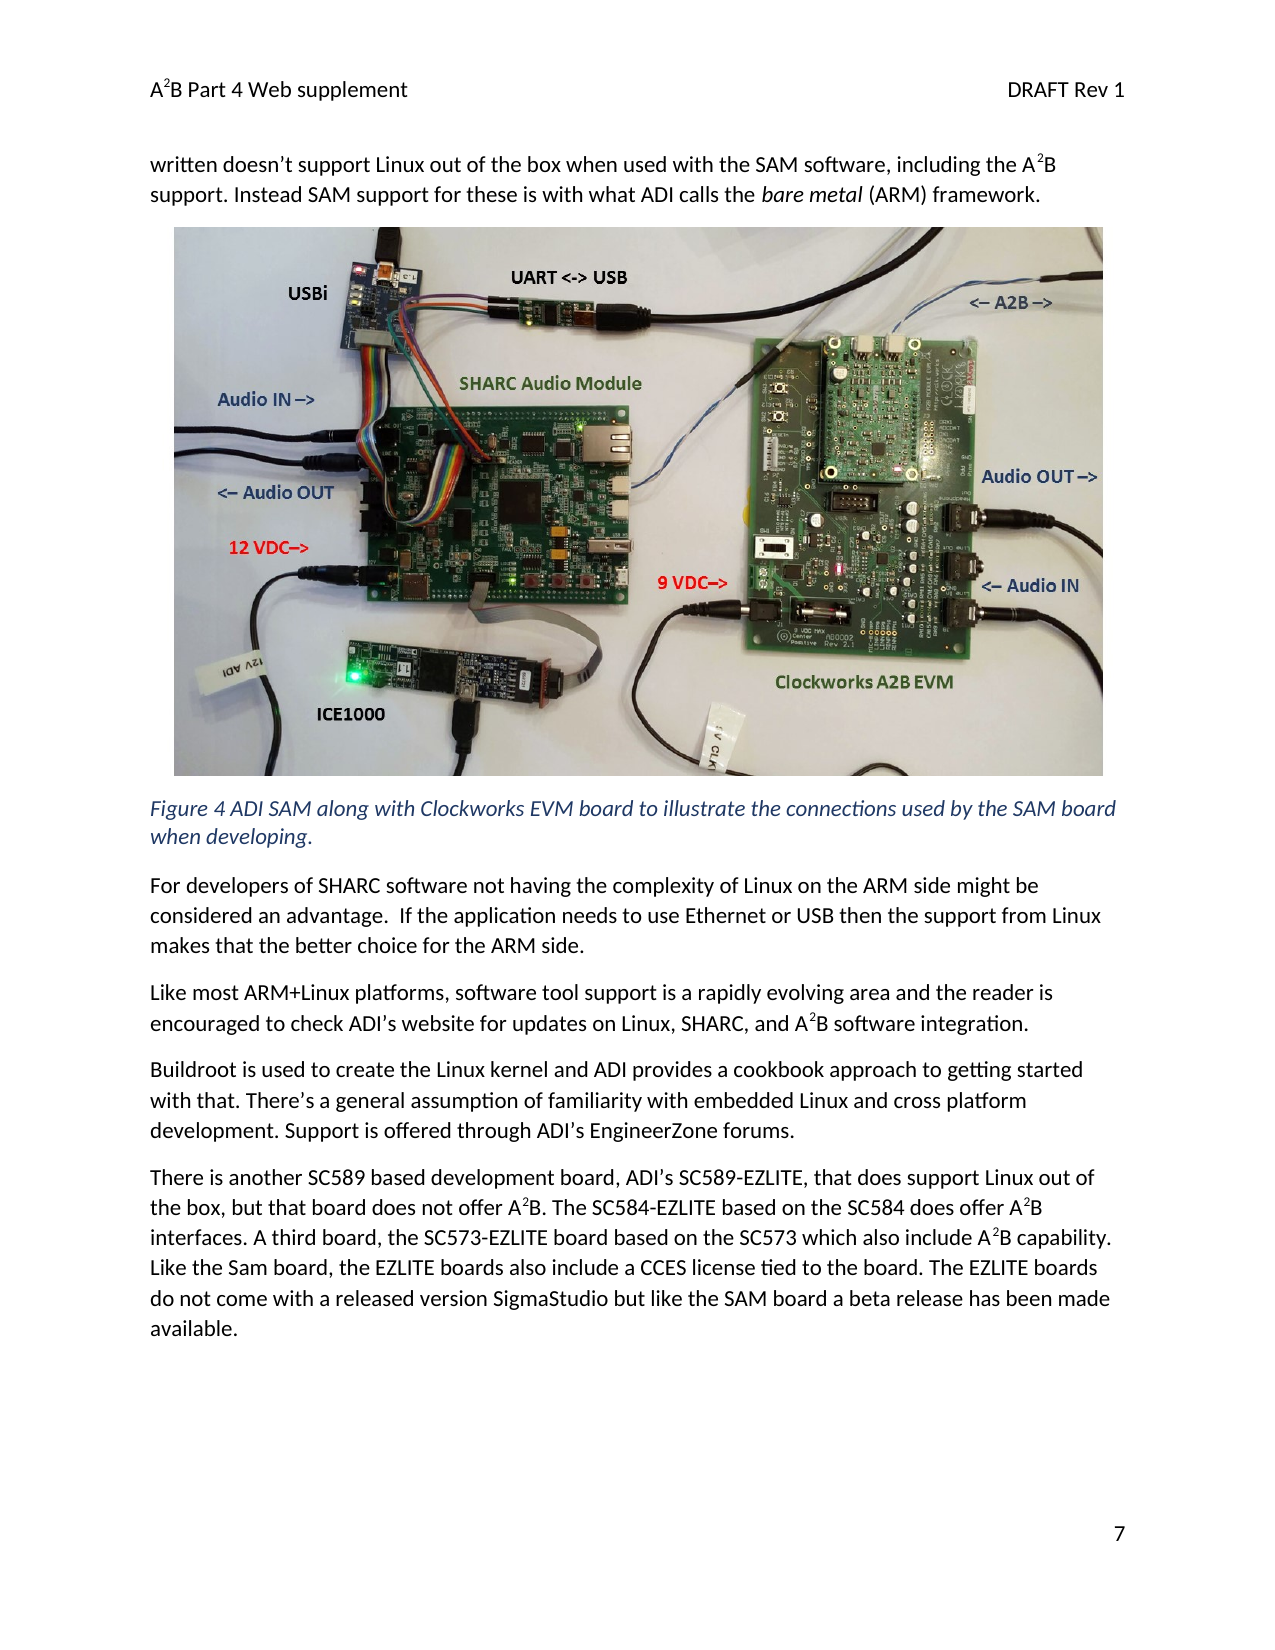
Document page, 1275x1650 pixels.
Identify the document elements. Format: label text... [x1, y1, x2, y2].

text Figure 4 ADI SAM along with Clockworks EVM board to illustrate the connections used by the SAM board when developing. [150, 794, 1125, 850]
text There is another SC589 based development board, ADI’s SC589-EZLITE, that does support Linux out of the box, but that board does not offer A2B. The SC584-EZLITE based on the SC584 does offer A2B interfaces. A third board, the SC573-EZLITE board based on the SC573 which also include A2B capability. Like the Sam board, the EZLITE boards also include a CCES license tied to the board. The EZLITE boards do not come with a released version SigmaStudio but like the SAM board a beta release has been made available. [150, 1163, 1125, 1342]
text Like most ARM+Linux platforms, software tool support is a rapidly evolving area and the reader is encouraged to check ADI’s website for updates on Linux, SHARC, and A2B software integration. [150, 978, 1125, 1037]
text For developers of SHARC software not having the complexity of Linux on the ARM side might be considered an advantage. If the application needs to use Ethernet or USB then the support from Linux makes that the better choice for the ARM side. [150, 871, 1125, 960]
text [150, 150, 1125, 208]
picture [150, 227, 1125, 776]
text Buildroot is used to create the Linux kernel and ADI provides a cookbook approach to getting started with that. There’s a general assumption of familiarity with embedded Linux and cross platform development. Support is offered through ADI’s EngineerZone forums. [150, 1056, 1125, 1144]
